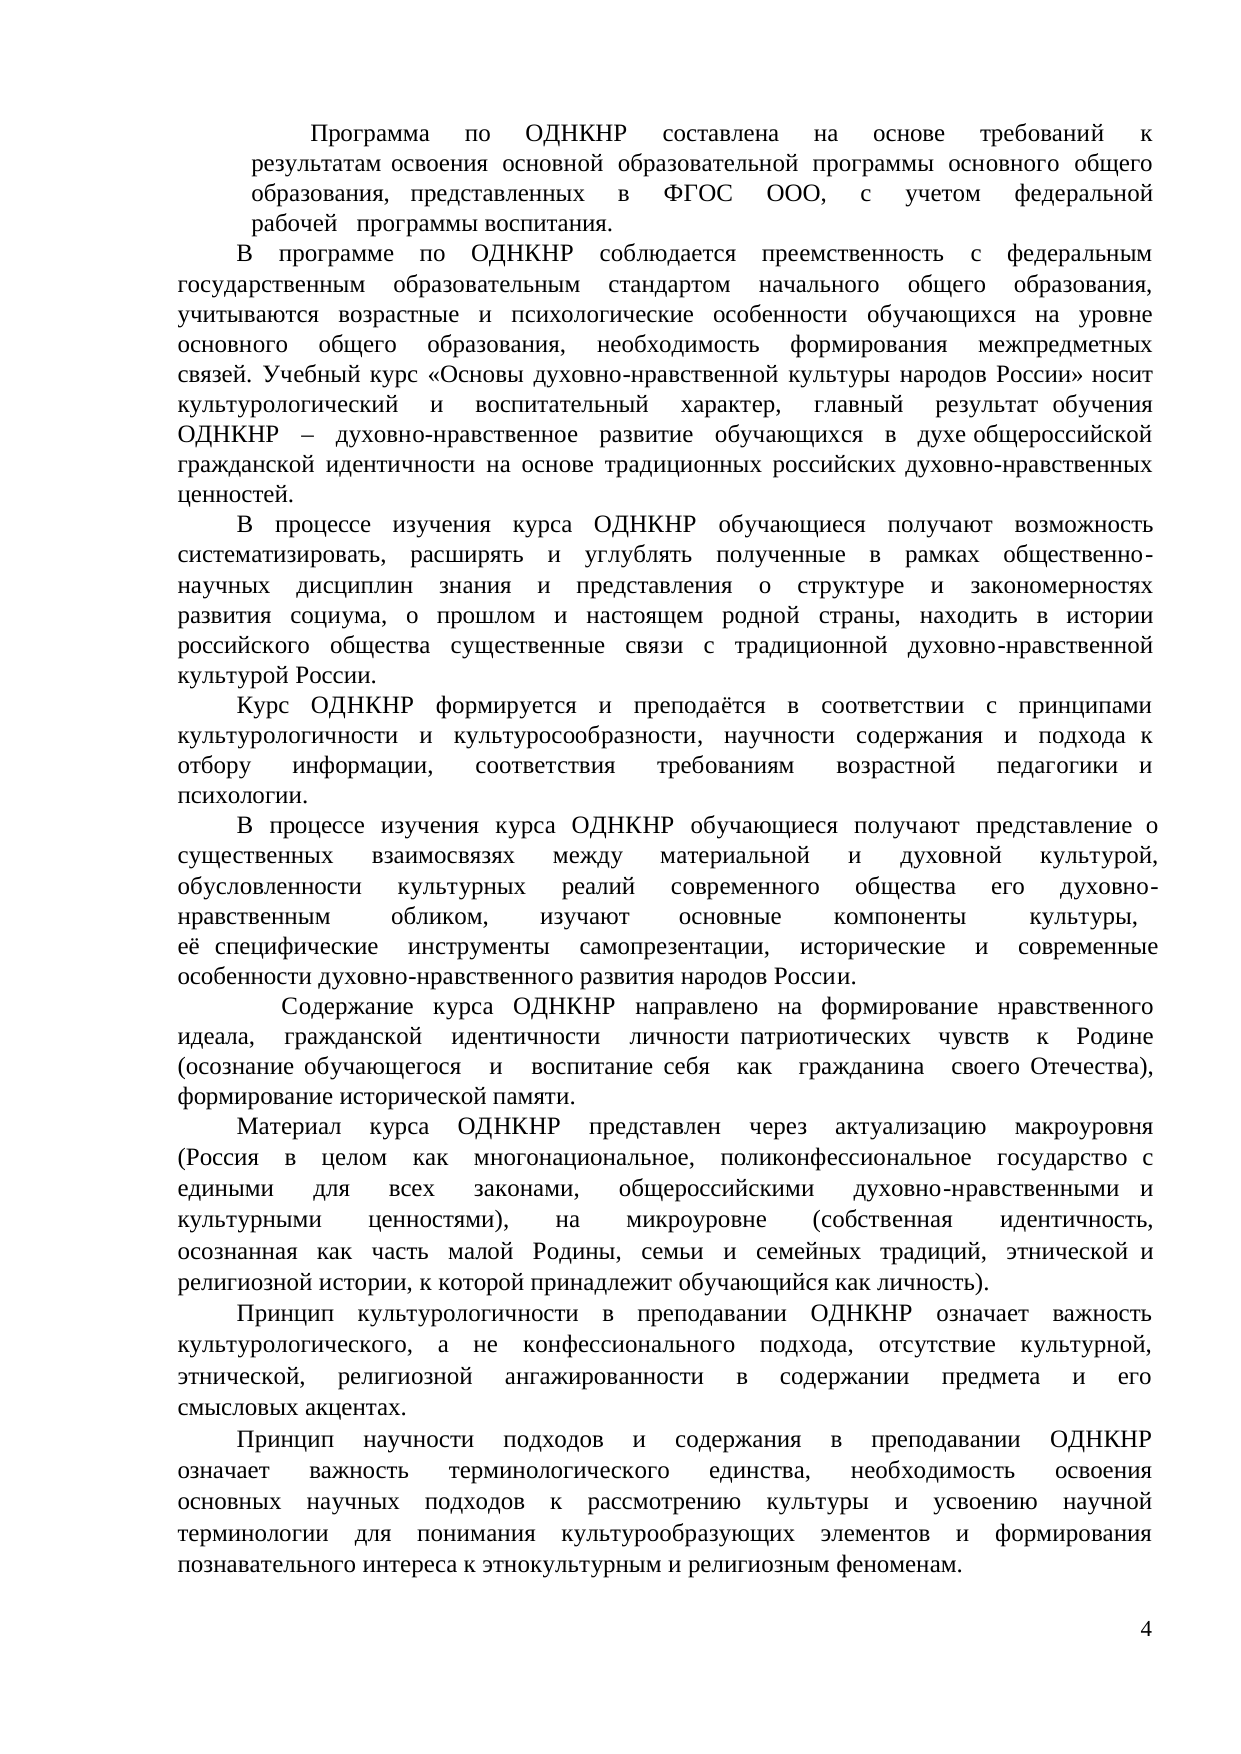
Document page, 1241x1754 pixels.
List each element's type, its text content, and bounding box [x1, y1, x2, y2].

text её специфические инструменты самопрезентации, исторические и современные особенности духовно-нравственного развития народов России. [177, 931, 1158, 990]
text В процессе изучения курса ОДНКНР обучающиеся получают возможность систематизировать, расширять и углублять полученные в рамках общественно-научных дисциплин знания и представления о структуре и закономерностях развития социума, о прошлом и настоящем родной страны, находить в истории российского общества существенные связи с традиционной духовно-нравственной культурой России. [177, 509, 1153, 689]
text Курс ОДНКНР формируется и преподаётся в соответствии с принципами культурологичности и культуросообразности, научности содержания и подхода к отбору информации, соответствия требованиям возрастной педагогики и психологии. [177, 690, 1152, 809]
text Принцип научности подходов и содержания в преподавании ОДНКНР означает важность терминологического единства, необходимость освоения основных научных подходов к рассмотрению культуры и усвоению научной терминологии для понимания культурообразующих элементов и формирования познавательного интереса к этнокультурным и религиозным феноменам. [177, 1424, 1152, 1578]
text В процессе изучения курса ОДНКНР обучающиеся получают представление о существенных взаимосвязях между материальной и духовной культурой, обусловленности культурных реалий современного общества его духовно-нравственным обликом, изучают основные компоненты культуры, [177, 811, 1158, 929]
text Содержание курса ОДНКНР направлено на формирование нравственного идеала, гражданской идентичности личности патриотических чувств к Родине (осознание обучающегося и воспитание себя как гражданина своего Отечества), формирование исторической памяти. [177, 991, 1154, 1109]
text Материал курса ОДНКНР представлен через актуализацию макроуровня (Россия в целом как многонациональное, поликонфессиональное государство с едиными для всех законами, общероссийскими духовно-нравственными и культурными ценностями), на микроуровне (собственная идентичность, осознанная как часть малой Родины, семьи и семейных традиций, этнической и религиозной истории, к которой принадлежит обучающийся как личность). [177, 1111, 1153, 1296]
text В программе по ОДНКНР соблюдается преемственность с федеральным государственным образовательным стандартом начального общего образования, учитываются возрастные и психологические особенности обучающихся на уровне основного общего образования, необходимость формирования межпредметных связей. Учебный курс «Основы духовно-нравственной культуры народов России» носит культурологический и воспитательный характер, главный результат обучения ОДНКНР – духовно-нравственное развитие обучающихся в духе общероссийской гражданской идентичности на основе традиционных российских духовно-нравственных ценностей. [177, 238, 1153, 508]
text Программа по ОДНКНР составлена на основе требований к результатам освоения основной образовательной программы основного общего образования, представленных в ФГОС ООО, с учетом федеральной рабочей программы воспитания. [251, 118, 1153, 237]
text Принцип культурологичности в преподавании ОДНКНР означает важность культурологического, а не конфессионального подхода, отсутствие культурной, этнической, религиозной ангажированности в содержании предмета и его смысловых акцентах. [177, 1298, 1152, 1421]
